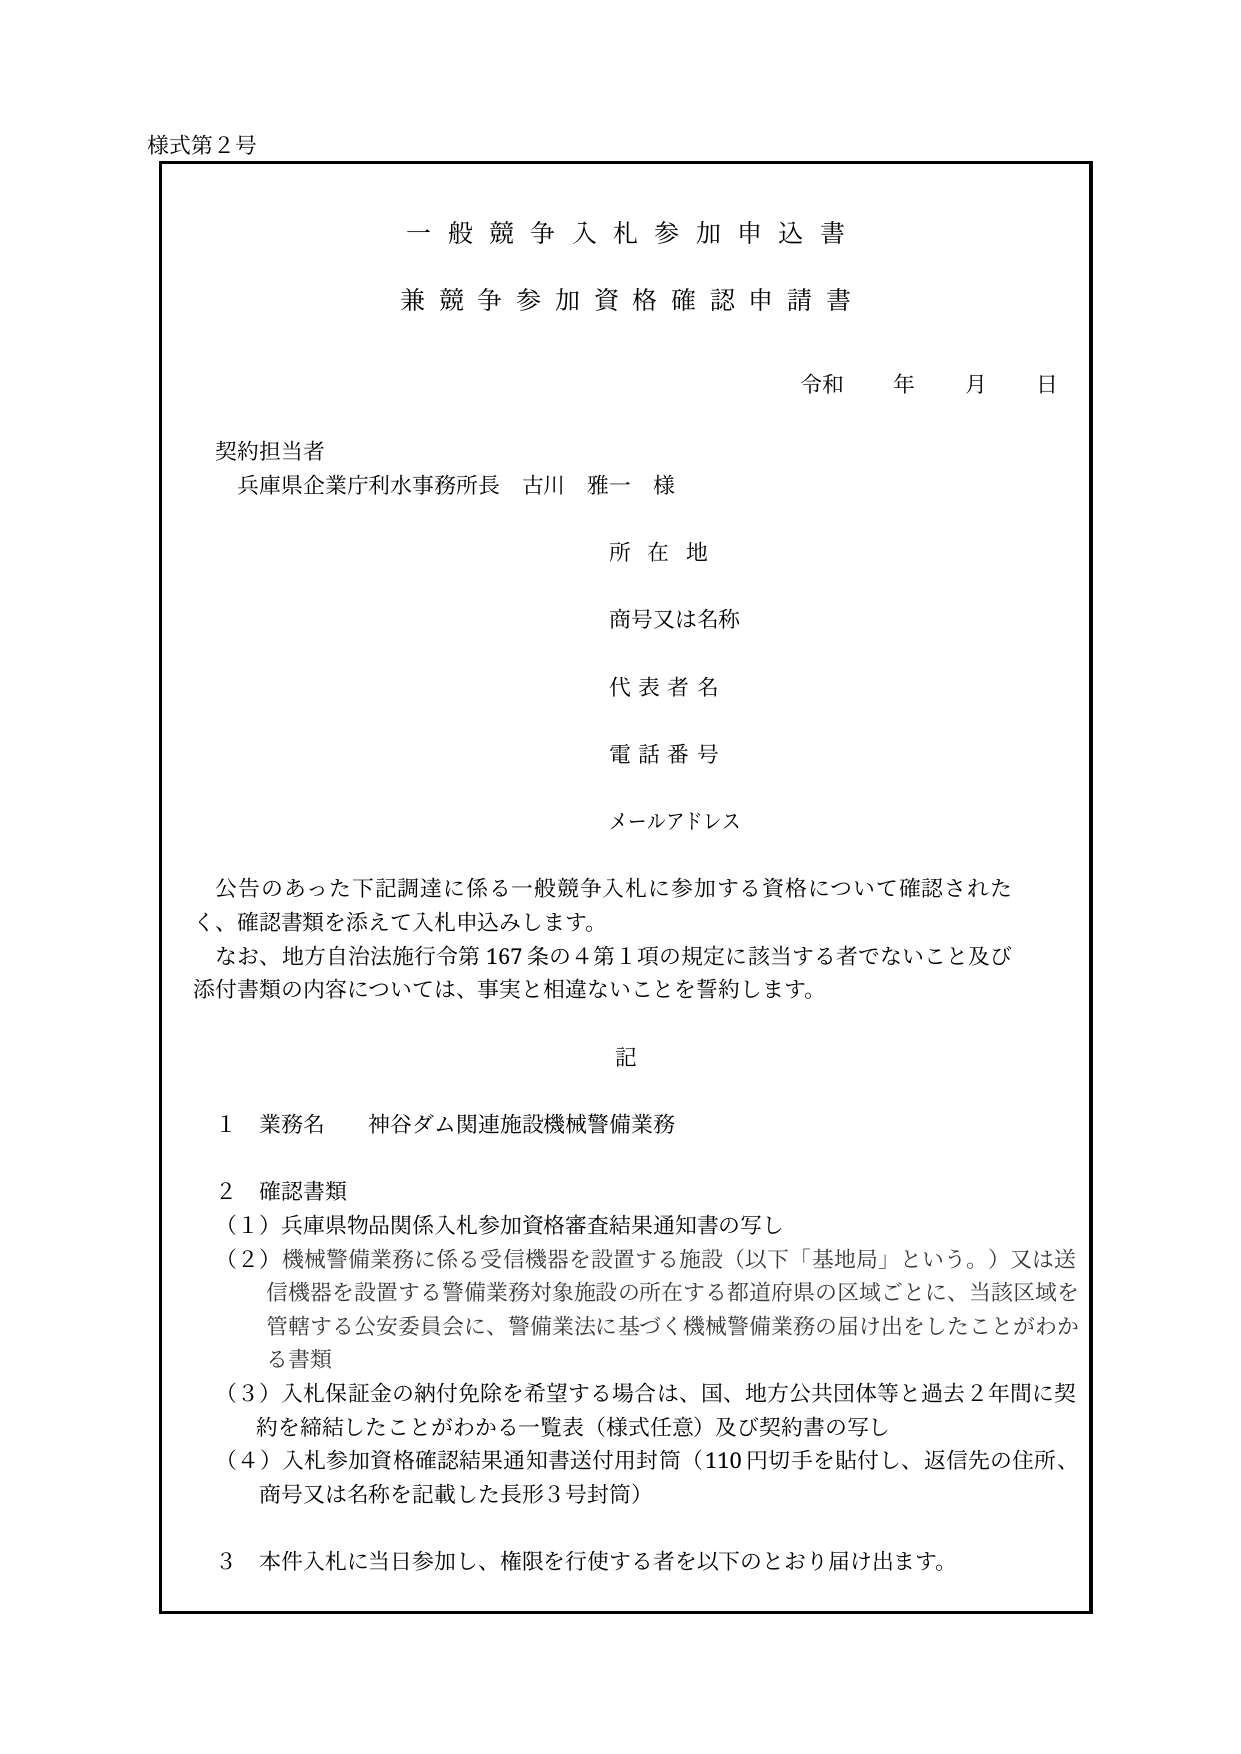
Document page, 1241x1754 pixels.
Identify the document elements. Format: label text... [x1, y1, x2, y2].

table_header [162, 164, 1089, 1611]
text 様式第２号 [148, 127, 1092, 161]
